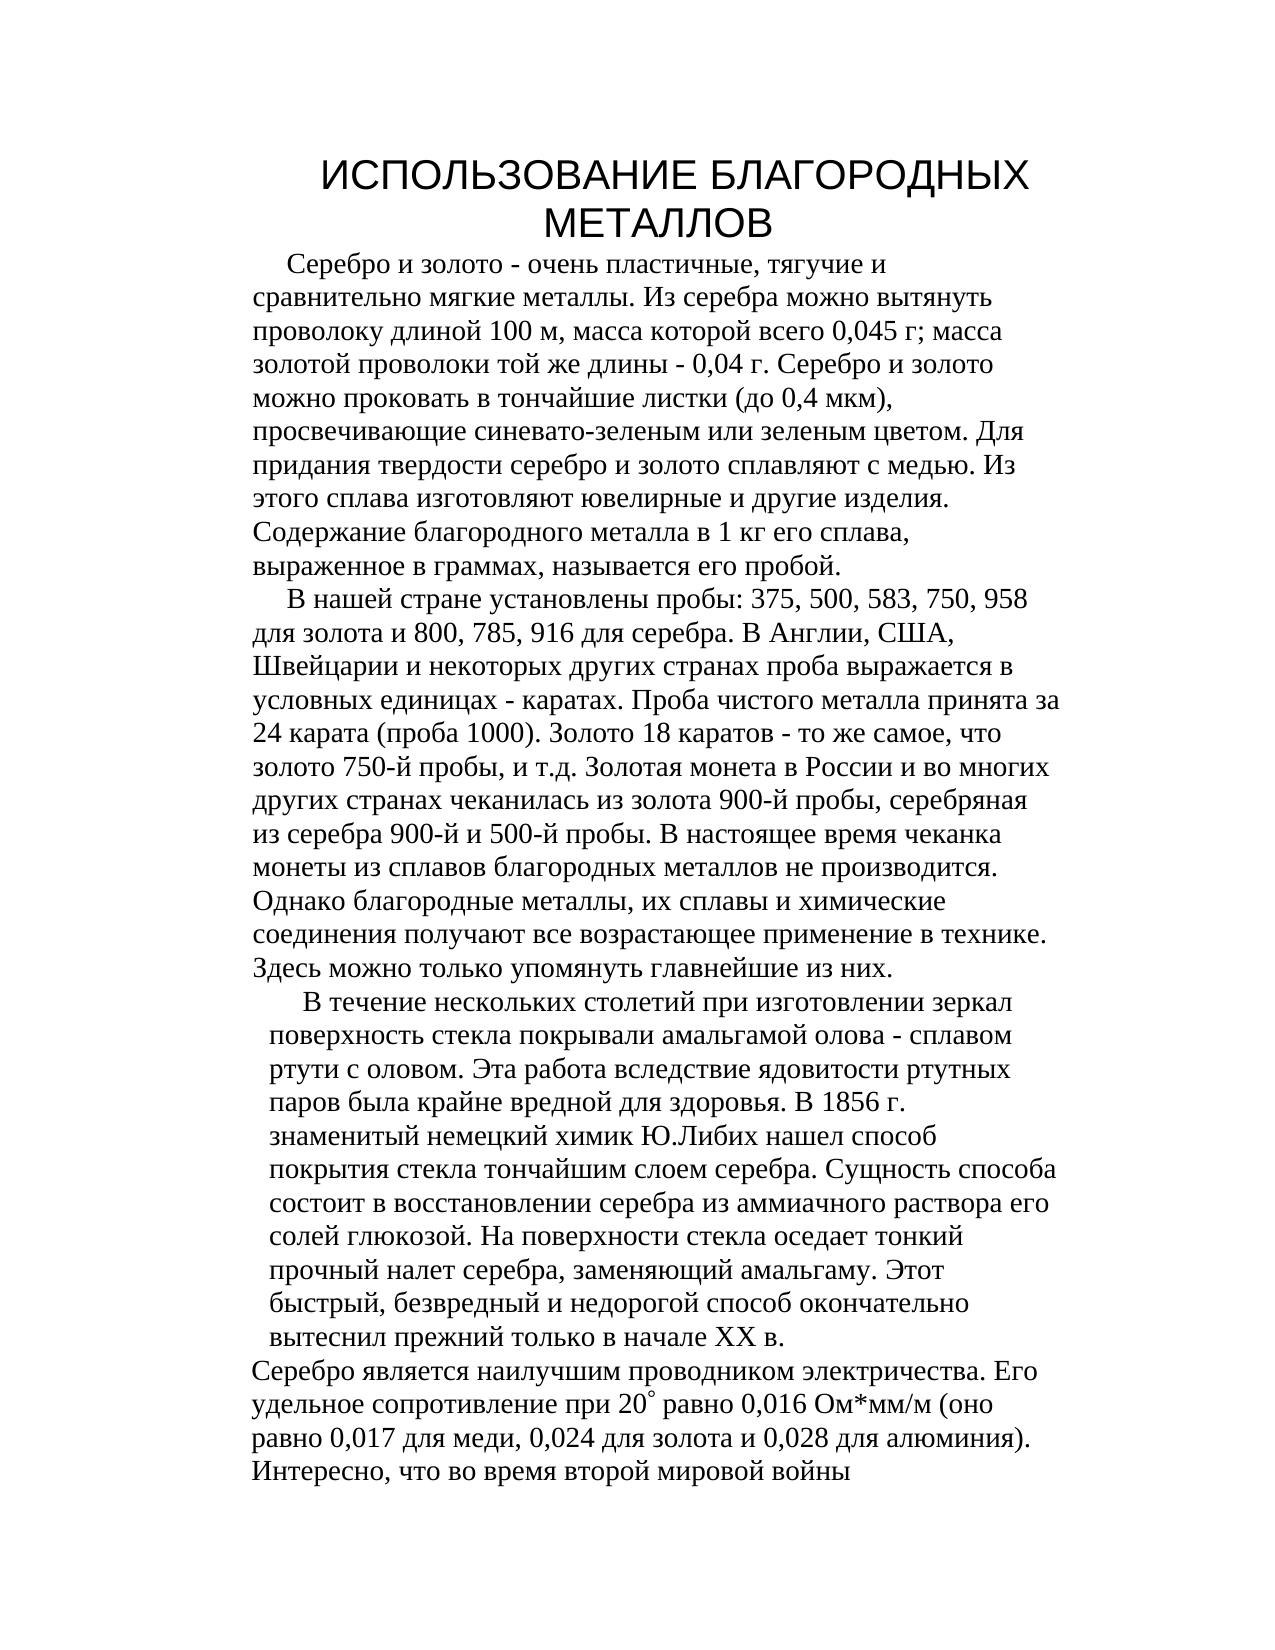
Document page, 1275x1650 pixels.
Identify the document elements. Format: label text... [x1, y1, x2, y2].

text В течение нескольких столетий при изготовлении зеркал поверхность стекла покрывали амальгамой олова - сплавом ртути с оловом. Эта работа вследствие ядовитости ртутных паров была крайне вредной для здоровья. В 1856 г. знаменитый немецкий химик Ю.Либих нашел способ покрытия стекла тончайшим слоем серебра. Сущность способа состоит в восстановлении серебра из аммиачного раствора его солей глюкозой. На поверхности стекла оседает тонкий прочный налет серебра, заменяющий амальгаму. Этот быстрый, безвредный и недорогой способ окончательно вытеснил прежний только в начале XX в. [269, 984, 1063, 1353]
text ИСПОЛЬЗОВАНИЕ БЛАГОРОДНЫХ МЕТАЛЛОВ [254, 150, 1062, 246]
text В нашей стране установлены пробы: 375, 500, 583, 750, 958 для золота и 800, 785, 916 для серебра. В Англии, США, Швейцарии и некоторых других странах проба выражается в условных единицах - каратах. Проба чистого металла принята за 24 карата (проба 1000). Золото 18 каратов - то же самое, что золото 750-й пробы, и т.д. Золотая монета в России и во многих других странах чеканилась из золота 900-й пробы, серебряная из серебра 900-й и 500-й пробы. В настоящее время чеканка монеты из сплавов благородных металлов не производится. Однако благородные металлы, их сплавы и химические соединения получают все возрастающее применение в технике. Здесь можно только упомянуть главнейшие из них. [252, 581, 1062, 984]
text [251, 1353, 1063, 1487]
text Серебро и золото - очень пластичные, тягучие и сравнительно мягкие металлы. Из серебра можно вытянуть проволоку длиной 100 м, масса которой всего 0,045 г; масса золотой проволоки той же длины - 0,04 г. Серебро и золото можно проковать в тончайшие листки (до 0,4 мкм), просвечивающие синевато-зеленым или зеленым цветом. Для придания твердости серебро и золото сплавляют с медью. Из этого сплава изготовляют ювелирные и другие изделия. Содержание благородного металла в 1 кг его сплава, выраженное в граммах, называется его пробой. [252, 246, 1062, 581]
